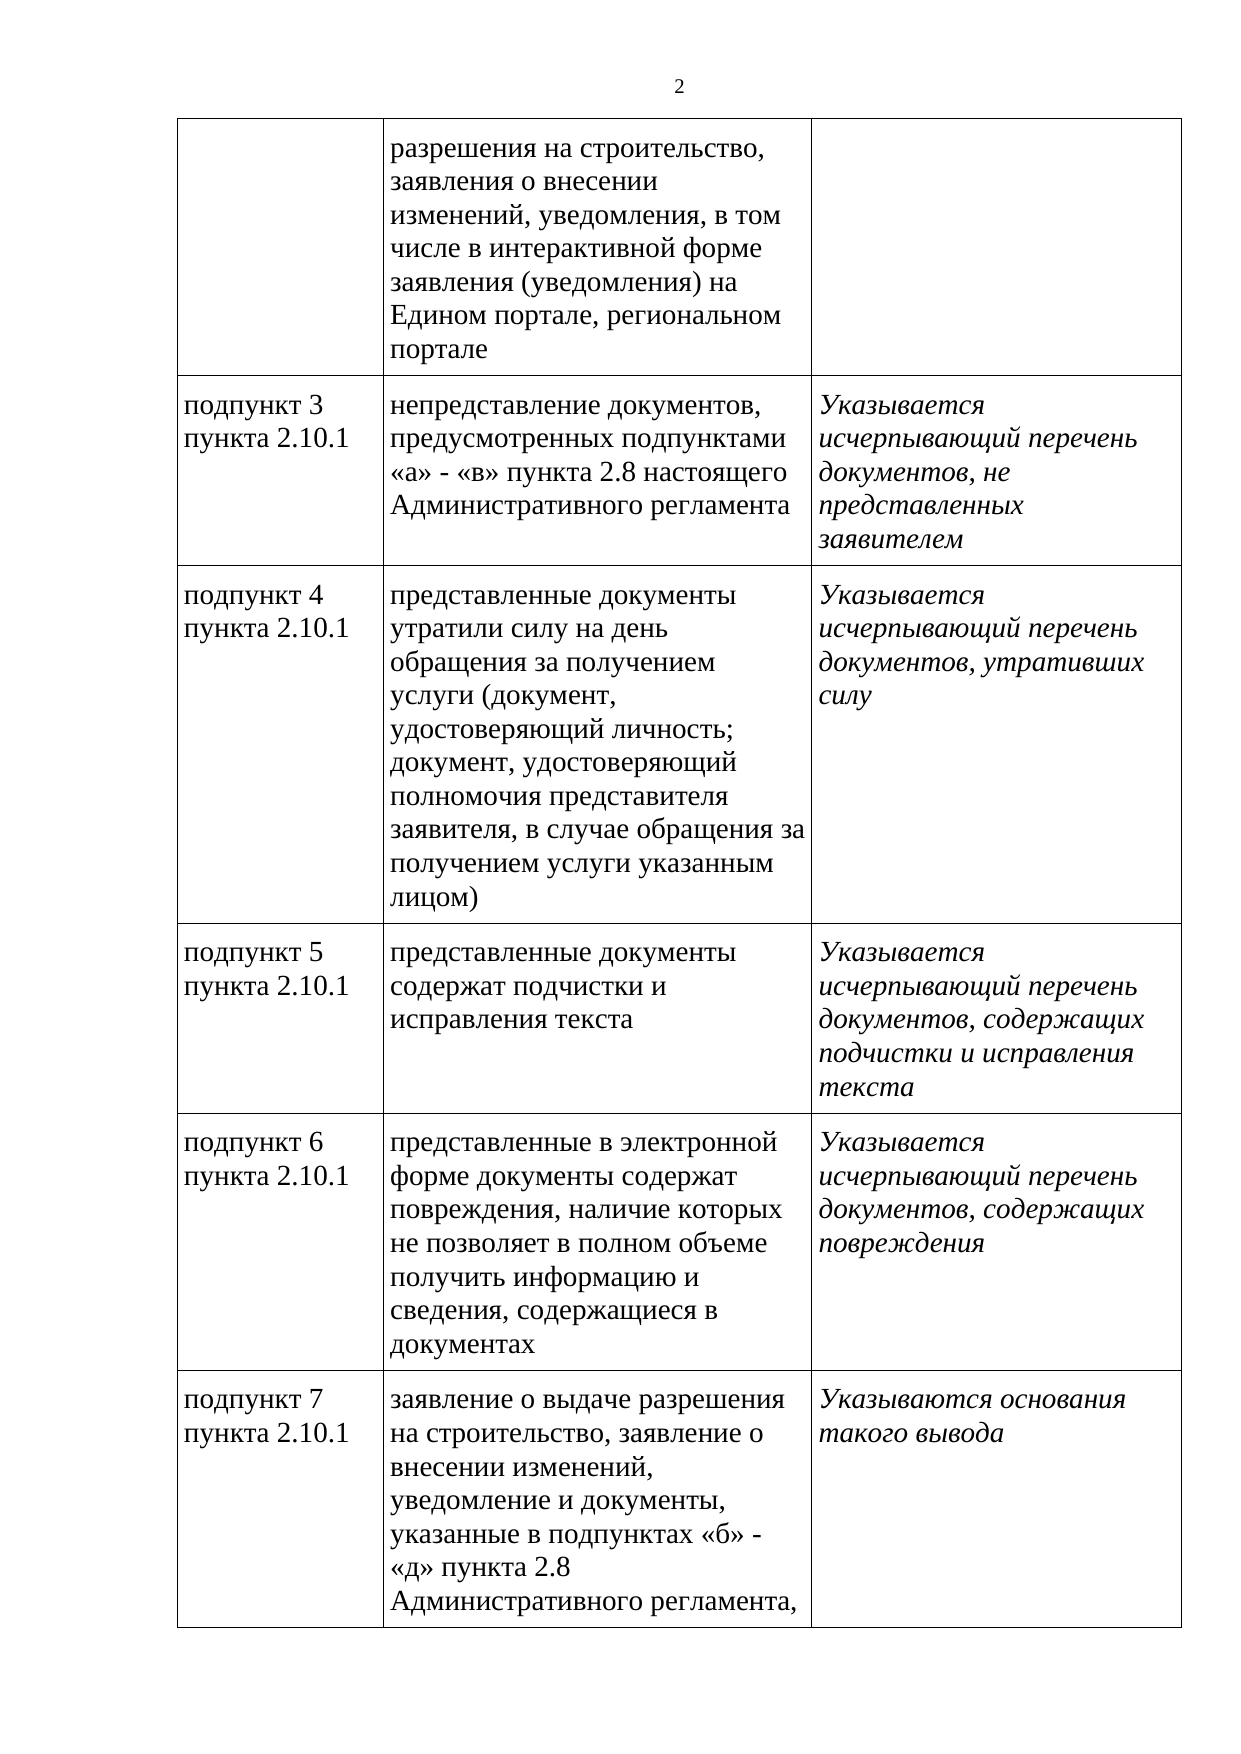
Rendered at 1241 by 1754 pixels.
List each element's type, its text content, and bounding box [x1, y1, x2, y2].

table_cell подпункт 3 пункта 2.10.1 [178, 376, 383, 565]
table_cell представленные документы содержат подчистки и исправления текста [384, 924, 811, 1113]
table_cell представленные в электронной форме документы содержат повреждения, наличие которых не позволяет в полном объеме получить информацию и сведения, содержащиеся в документах [384, 1114, 811, 1370]
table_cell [178, 1371, 383, 1627]
table_cell Указывается исчерпывающий перечень документов, не представленных заявителем [812, 376, 1181, 565]
table_cell непредставление документов, предусмотренных подпунктами «а» - «в» пункта 2.8 настоящего Административного регламента [384, 376, 811, 565]
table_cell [384, 119, 811, 375]
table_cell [812, 119, 1181, 375]
table_cell Указывается исчерпывающий перечень документов, содержащих подчистки и исправления текста [812, 924, 1181, 1113]
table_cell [384, 1371, 811, 1627]
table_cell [178, 119, 383, 375]
table_cell представленные документы утратили силу на день обращения за получением услуги (документ, удостоверяющий личность; документ, удостоверяющий полномочия представителя заявителя, в случае обращения за получением услуги указанным лицом) [384, 566, 811, 923]
table_cell Указывается исчерпывающий перечень документов, содержащих повреждения [812, 1114, 1181, 1370]
table_cell подпункт 4 пункта 2.10.1 [178, 566, 383, 923]
table_cell Указывается исчерпывающий перечень документов, утративших силу [812, 566, 1181, 923]
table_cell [812, 1371, 1181, 1627]
table_cell подпункт 6 пункта 2.10.1 [178, 1114, 383, 1370]
table_cell подпункт 5 пункта 2.10.1 [178, 924, 383, 1113]
